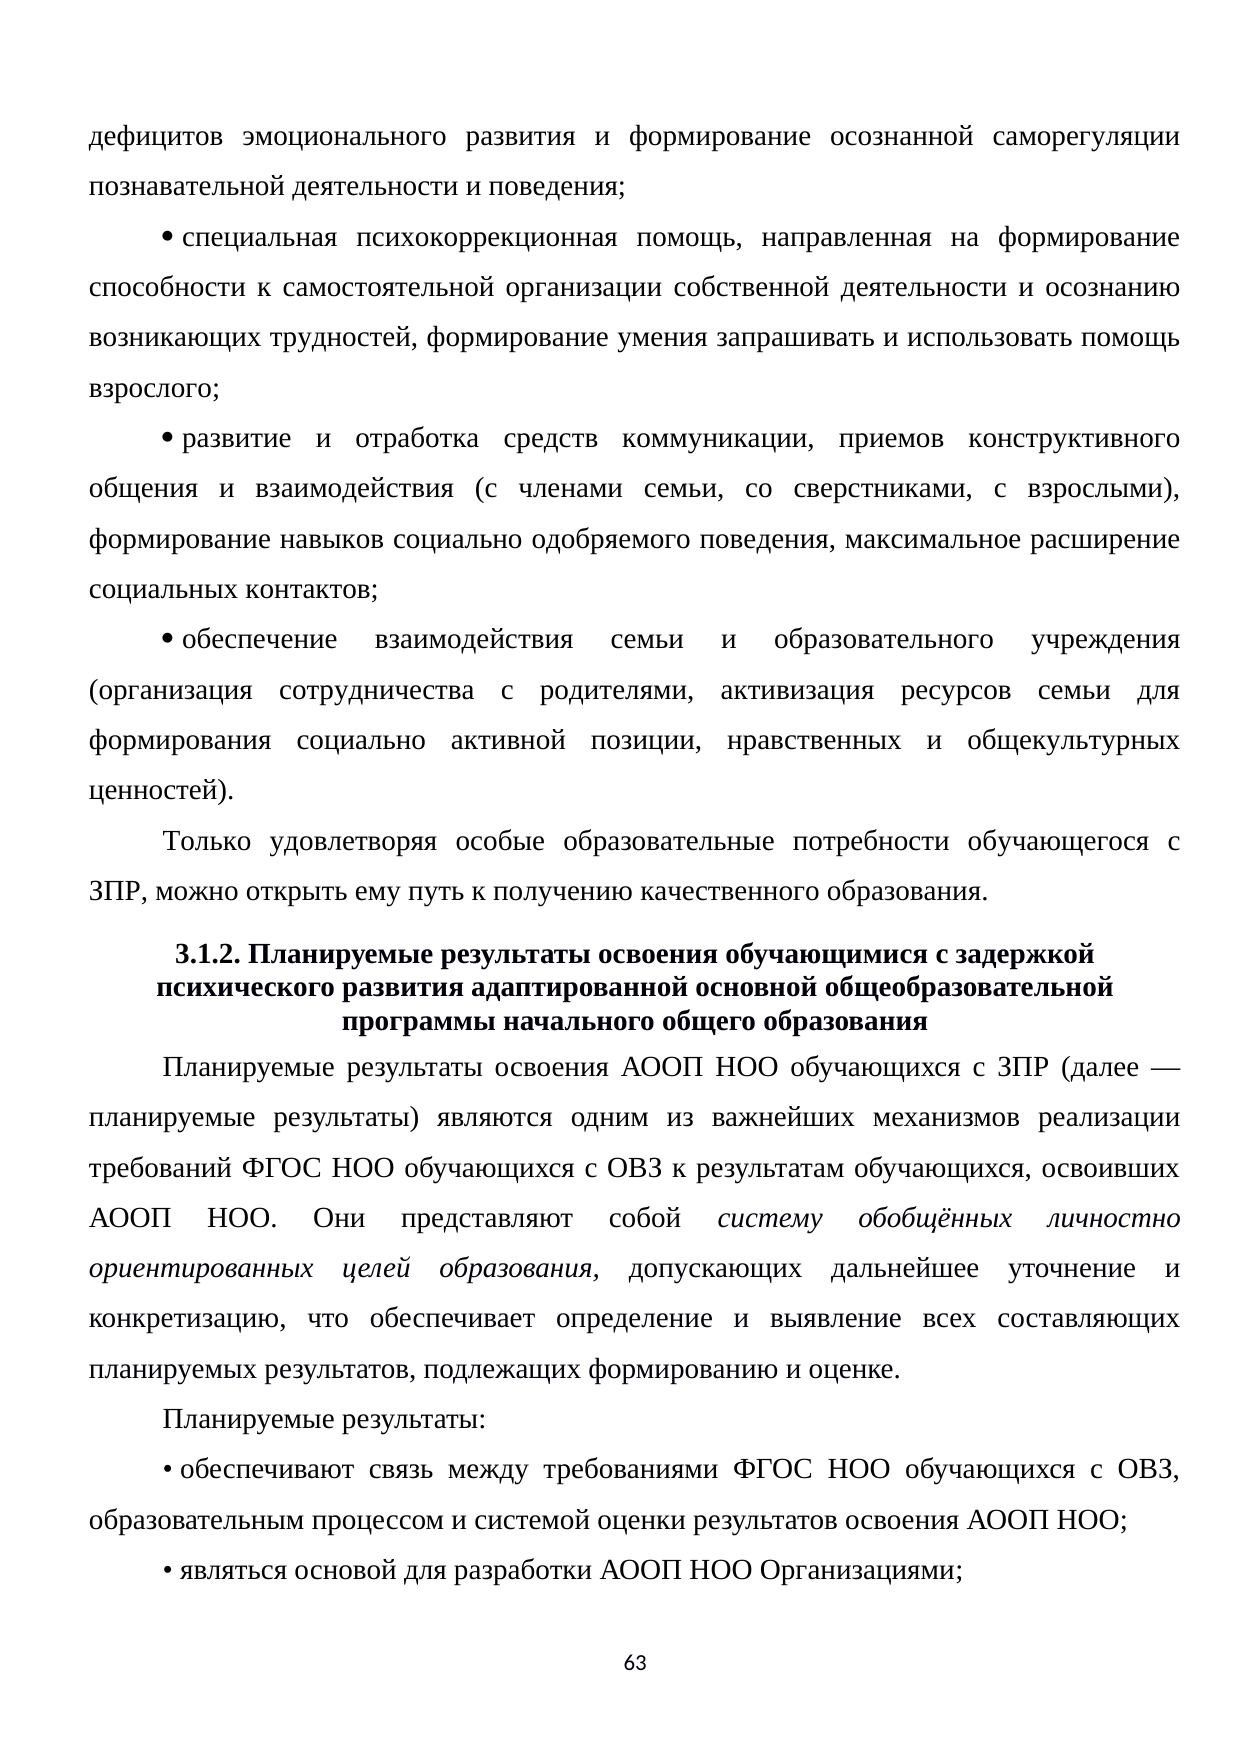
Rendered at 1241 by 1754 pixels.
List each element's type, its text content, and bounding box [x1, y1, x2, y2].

text • обеспечивают связь между требованиями ФГОС НОО обучающихся с ОВЗ, образовательным процессом и системой оценки результатов освоения АООП НОО; [89, 1452, 1181, 1535]
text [89, 118, 1181, 202]
text специальная психокоррекционная помощь, направленная на формирование способности к самостоятельной организации собственной деятельности и осознанию возникающих трудностей, формирование умения запрашивать и использовать помощь взрослого; [89, 219, 1181, 403]
text развитие и отработка средств коммуникации, приемов конструктивного общения и взаимодействия (с членами семьи, со сверстниками, с взрослыми), формирование навыков социально одобряемого поведения, максимальное расширение социальных контактов; [89, 420, 1181, 605]
text 3.1.2. Планируемые результаты освоения обучающимися с задержкой психического развития адаптированной основной общеобразовательной программы начального общего образования [89, 936, 1181, 1037]
text Планируемые результаты освоения АООП НОО обучающихся с ЗПР (далее — планируемые результаты) являются одним из важнейших механизмов реализации требований ФГОС НОО обучающихся с ОВЗ к результатам обучающихся, освоивших АООП НОО. Они представляют собой систему обобщённых личностно ориентированных целей образования, допускающих дальнейшее уточнение и конкретизацию, что обеспечивает определение и выявление всех составляющих планируемых результатов, подлежащих формированию и оценке. [89, 1049, 1181, 1384]
text Только удовлетворяя особые образовательные потребности обучающегося с ЗПР, можно открыть ему путь к получению качественного образования. [89, 823, 1181, 907]
text обеспечение взаимодействия семьи и образовательного учреждения (организация сотрудничества с родителями, активизация ресурсов семьи для формирования социально активной позиции, нравственных и общекультурных ценностей). [89, 621, 1181, 806]
text • являться основой для разработки АООП НОО Организациями; [89, 1552, 1181, 1586]
text Планируемые результаты: [89, 1401, 1181, 1435]
